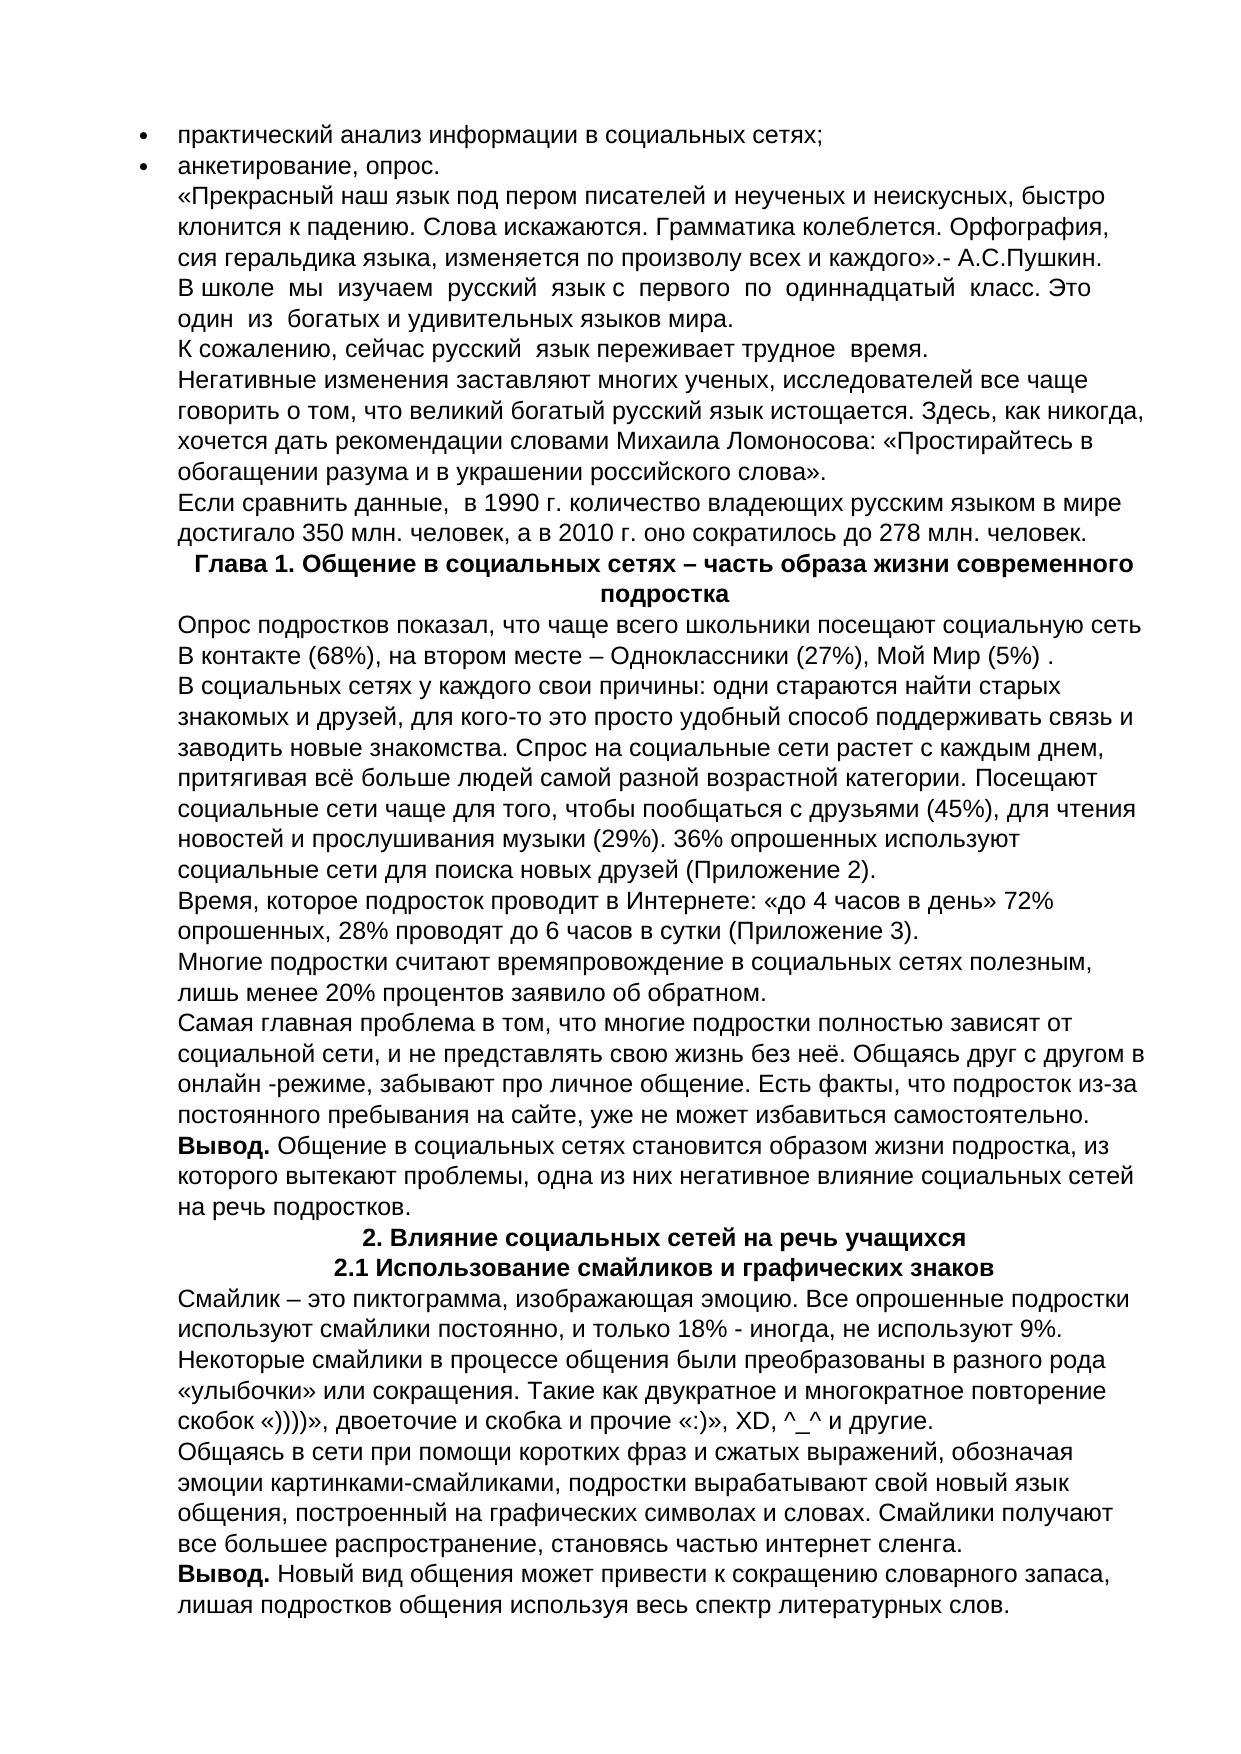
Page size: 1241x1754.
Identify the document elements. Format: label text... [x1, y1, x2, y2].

text 2.1 Использование смайликов и графических знаков [177, 1251, 1152, 1282]
text 2. Влияние социальных сетей на речь учащихся [177, 1221, 1152, 1251]
text Общаясь в сети при помощи коротких фраз и сжатых выражений, обозначая эмоции картинками-смайликами, подростки вырабатывают свой новый язык общения, построенный на графических символах и словах. Смайлики получают все большее распространение, становясь частью интернет сленга. [177, 1435, 1152, 1557]
text Вывод. Новый вид общения может привести к сокращению словарного запаса, лишая подростков общения используя весь спектр литературных слов. [177, 1557, 1152, 1619]
text «Прекрасный наш язык под пером писателей и неученых и неискусных, быстро клонится к падению. Слова искажаются. Грамматика колеблется. Орфография, сия геральдика языка, изменяется по произволу всех и каждого».- А.С.Пушкин. [177, 179, 1152, 271]
text В школе мы изучаем русский язык с первого по одиннадцатый класс. Это один из богатых и удивительных языков мира. [177, 271, 1152, 332]
text Многие подростки считают времяпровождение в социальных сетях полезным, лишь менее 20% процентов заявило об обратном. [177, 945, 1152, 1006]
text В социальных сетях у каждого свои причины: одни стараются найти старых знакомых и друзей, для кого-то это просто удобный способ поддерживать связь и заводить новые знакомства. Спрос на социальные сети растет с каждым днем, притягивая всё больше людей самой разной возрастной категории. Посещают социальные сети чаще для того, чтобы пообщаться с друзьями (45%), для чтения новостей и прослушивания музыки (29%). 36% опрошенных используют социальные сети для поиска новых друзей (Приложение 2). [177, 669, 1152, 884]
text Глава 1. Общение в социальных сетях – часть образа жизни современного подростка [177, 547, 1152, 608]
text Опрос подростков показал, что чаще всего школьники посещают социальную сеть В контакте (68%), на втором месте – Одноклассники (27%), Мой Мир (5%) . [177, 608, 1152, 669]
text Если сравнить данные, в 1990 г. количество владеющих русским языком в мире достигало 350 млн. человек, а в 2010 г. оно сократилось до 278 млн. человек. [177, 486, 1152, 547]
text Смайлик – это пиктограмма, изображающая эмоцию. Все опрошенные подростки используют смайлики постоянно, и только 18% - иногда, не используют 9%. Некоторые смайлики в процессе общения были преобразованы в разного рода «улыбочки» или сокращения. Такие как двукратное и многократное повторение скобок «))))», двоеточие и скобка и прочие «:)», XD, ^_^ и другие. [177, 1282, 1152, 1435]
list анкетирование, опрос. [140, 149, 1152, 179]
text Самая главная проблема в том, что многие подростки полностью зависят от социальной сети, и не представлять свою жизнь без неё. Общаясь друг с другом в онлайн -режиме, забывают про личное общение. Есть факты, что подросток из-за постоянного пребывания на сайте, уже не может избавиться самостоятельно. [177, 1006, 1152, 1129]
text Вывод. Общение в социальных сетях становится образом жизни подростка, из которого вытекают проблемы, одна из них негативное влияние социальных сетей на речь подростков. [177, 1129, 1152, 1221]
text К сожалению, сейчас русский язык переживает трудное время. Негативные изменения заставляют многих ученых, исследователей все чаще говорить о том, что великий богатый русский язык истощается. Здесь, как никогда, хочется дать рекомендации словами Михаила Ломоносова: «Простирайтесь в обогащении разума и в украшении российского слова». [177, 332, 1152, 486]
text Время, которое подросток проводит в Интернете: «до 4 часов в день» 72% опрошенных, 28% проводят до 6 часов в сутки (Приложение 3). [177, 884, 1152, 945]
list практический анализ информации в социальных сетях; [140, 118, 1152, 149]
